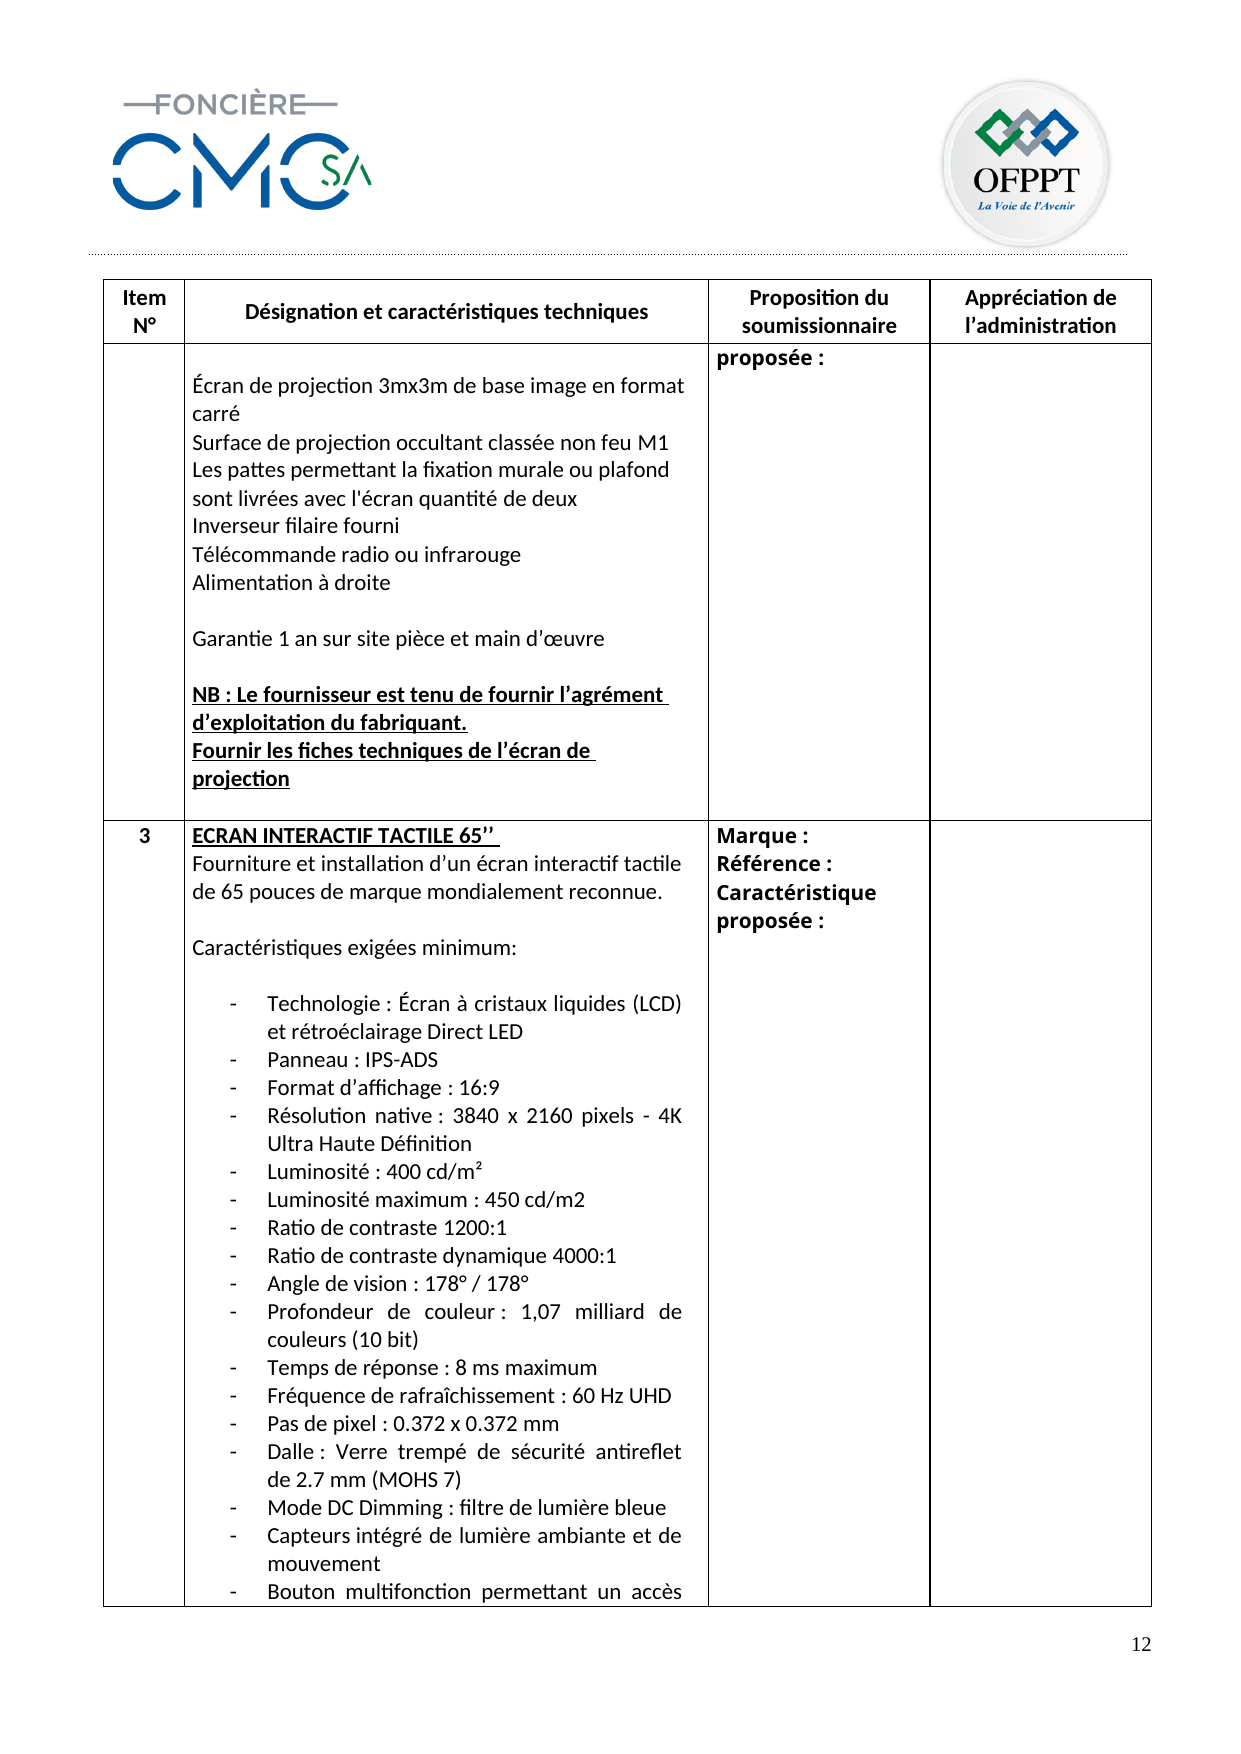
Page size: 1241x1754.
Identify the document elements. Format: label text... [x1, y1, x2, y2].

table_cell [931, 344, 1151, 820]
table_cell 3 [104, 821, 184, 1606]
table_header Item N° [104, 280, 184, 342]
table_header Proposition du soumissionnaire [709, 280, 929, 342]
table_header Appréciation de l’administration [931, 280, 1151, 342]
table_header Désignation et caractéristiques techniques [185, 280, 708, 342]
table_cell [931, 821, 1151, 1606]
picture [112, 88, 372, 210]
picture [935, 73, 1116, 254]
table_cell 2 [104, 344, 184, 820]
table_cell Marque : Référence : Caractéristique proposée : [709, 821, 929, 1606]
table_cell Marque : Référence : Caractéristique proposée : [709, 344, 929, 820]
